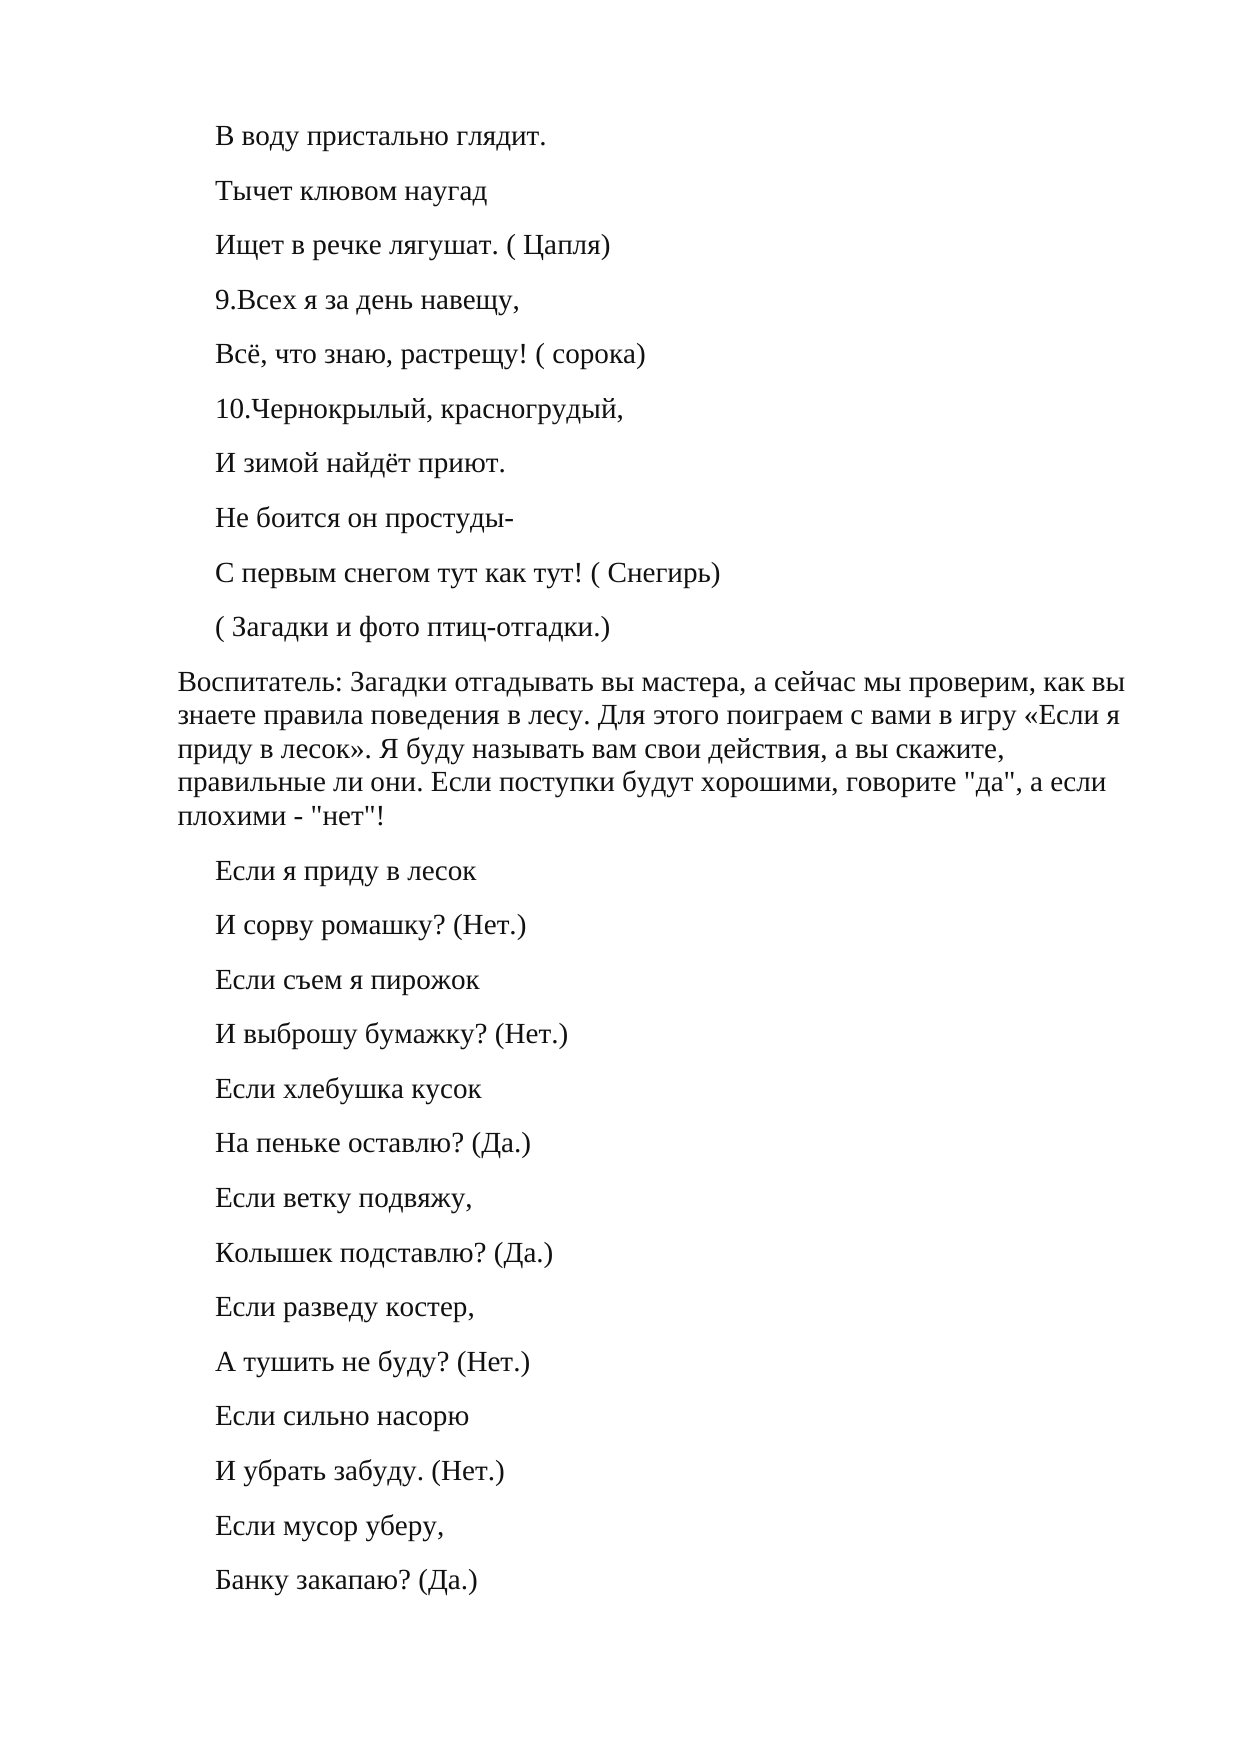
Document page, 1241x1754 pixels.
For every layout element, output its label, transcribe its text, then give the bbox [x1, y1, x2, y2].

text Воспитатель: Загадки отгадывать вы мастера, а сейчас мы проверим, как вы знаете правила поведения в лесу. Для этого поиграем с вами в игру «Если я приду в лесок». Я буду называть вам свои действия, а вы скажите, правильные ли они. Если поступки будут хорошими, говорите "да", а если плохими - "нет"! [177, 664, 1152, 832]
text Колышек подставлю? (Да.) [177, 1235, 1152, 1268]
text С первым снегом тут как тут! ( Снегирь) [177, 555, 1152, 588]
text Если хлебушка кусок [177, 1071, 1152, 1104]
text И зимой найдёт приют. [177, 446, 1152, 479]
text И выброшу бумажку? (Нет.) [177, 1016, 1152, 1050]
text В воду пристально глядит. [177, 118, 1152, 152]
text Если я приду в лесок [177, 853, 1152, 886]
text Если мусор уберу, [177, 1508, 1152, 1541]
text Если съем я пирожок [177, 962, 1152, 995]
text И сорву ромашку? (Нет.) [177, 907, 1152, 941]
text Если разведу костер, [177, 1289, 1152, 1323]
text Ищет в речке лягушат. ( Цапля) [177, 227, 1152, 261]
text А тушить не буду? (Нет.) [177, 1344, 1152, 1377]
text 9.Всех я за день навещу, [177, 282, 1152, 315]
text Банку закапаю? (Да.) [177, 1562, 1152, 1596]
text 10.Чернокрылый, красногрудый, [177, 391, 1152, 424]
text ( Загадки и фото птиц-отгадки.) [177, 609, 1152, 643]
text Если сильно насорю [177, 1398, 1152, 1432]
text На пеньке оставлю? (Да.) [177, 1126, 1152, 1159]
text Не боится он простуды- [177, 500, 1152, 534]
text Если ветку подвяжу, [177, 1180, 1152, 1214]
text Тычет клювом наугад [177, 173, 1152, 206]
text Всё, что знаю, растрещу! ( сорока) [177, 336, 1152, 370]
text И убрать забуду. (Нет.) [177, 1453, 1152, 1487]
